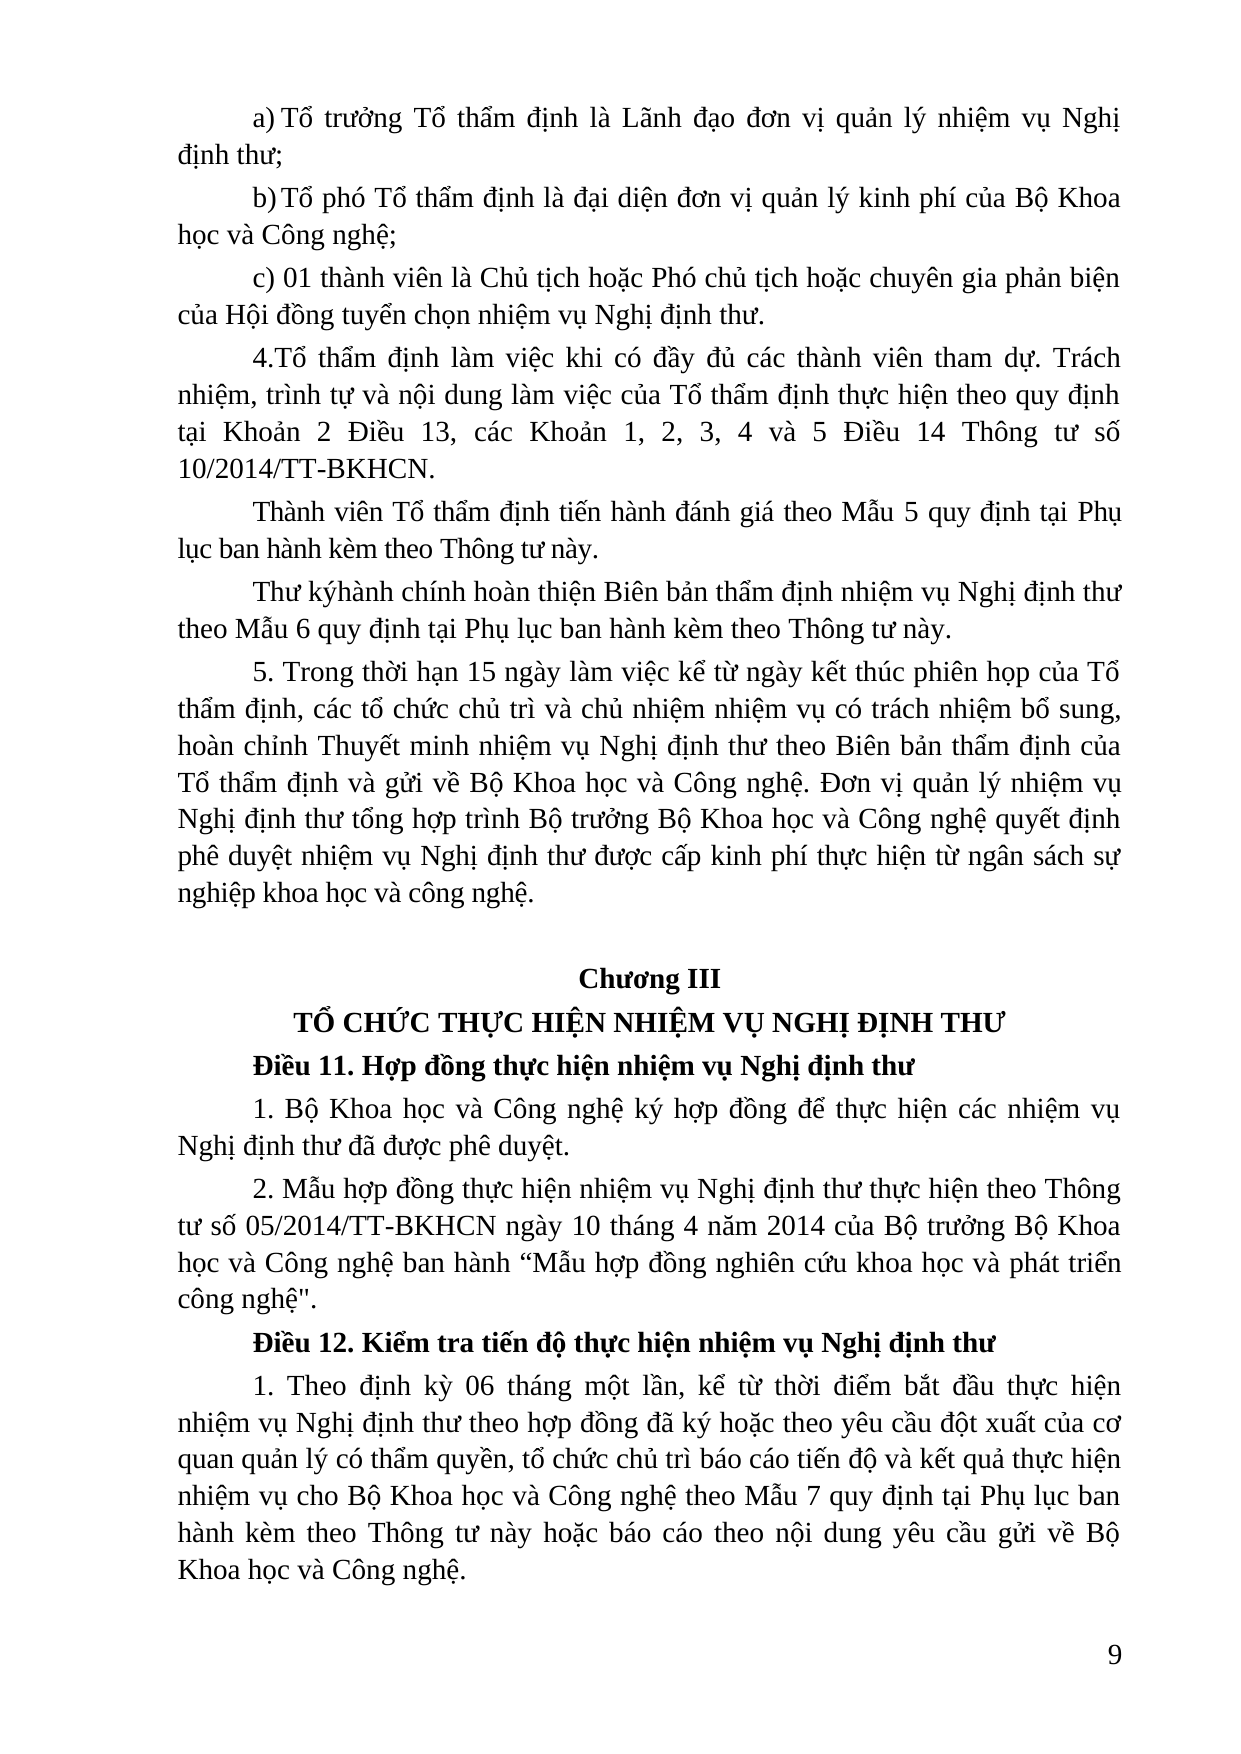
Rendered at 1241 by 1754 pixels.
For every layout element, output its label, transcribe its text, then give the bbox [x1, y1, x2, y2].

text TỔ CHỨC THỰC HIỆN NHIỆM VỤ NGHỊ ĐỊNH THƯ [177, 1005, 1122, 1038]
text Điều 12. Kiểm tra tiến độ thực hiện nhiệm vụ Nghị định thư [177, 1325, 1122, 1358]
text 2. Mẫu hợp đồng thực hiện nhiệm vụ Nghị định thư thực hiện theo Thông tư số 05/2014/TT-BKHCN ngày 10 tháng 4 năm 2014 của Bộ trưởng Bộ Khoa học và Công nghệ ban hành “Mẫu hợp đồng nghiên cứu khoa học và phát triển công nghệ". [177, 1171, 1122, 1315]
text 5. Trong thời hạn 15 ngày làm việc kể từ ngày kết thúc phiên họp của Tổ thẩm định, các tổ chức chủ trì và chủ nhiệm nhiệm vụ có trách nhiệm bổ sung, hoàn chỉnh Thuyết minh nhiệm vụ Nghị định thư theo Biên bản thẩm định của Tổ thẩm định và gửi về Bộ Khoa học và Công nghệ. Đơn vị quản lý nhiệm vụ Nghị định thư tổng hợp trình Bộ trưởng Bộ Khoa học và Công nghệ quyết định phê duyệt nhiệm vụ Nghị định thư được cấp kinh phí thực hiện từ ngân sách sự nghiệp khoa học và công nghệ. [177, 654, 1122, 909]
text 1. Bộ Khoa học và Công nghệ ký hợp đồng để thực hiện các nhiệm vụ Nghị định thư đã được phê duyệt. [177, 1091, 1122, 1161]
text Thư kýhành chính hoàn thiện Biên bản thẩm định nhiệm vụ Nghị định thư theo Mẫu 6 quy định tại Phụ lục ban hành kèm theo Thông tư này. [177, 574, 1122, 644]
text Chương III [177, 962, 1122, 995]
list Tổ phó Tổ thẩm định là đại diện đơn vị quản lý kinh phí của Bộ Khoa học và Công nghệ; [177, 180, 1122, 251]
text Điều 11. Hợp đồng thực hiện nhiệm vụ Nghị định thư [177, 1048, 1122, 1081]
text 4.Tổ thẩm định làm việc khi có đầy đủ các thành viên tham dự. Trách nhiệm, trình tự và nội dung làm việc của Tổ thẩm định thực hiện theo quy định tại Khoản 2 Điều 13, các Khoản 1, 2, 3, 4 và 5 Điều 14 Thông tư số 10/2014/TT-BKHCN. [177, 340, 1122, 484]
text 1. Theo định kỳ 06 tháng một lần, kể từ thời điểm bắt đầu thực hiện nhiệm vụ Nghị định thư theo hợp đồng đã ký hoặc theo yêu cầu đột xuất của cơ quan quản lý có thẩm quyền, tổ chức chủ trì báo cáo tiến độ và kết quả thực hiện nhiệm vụ cho Bộ Khoa học và Công nghệ theo Mẫu 7 quy định tại Phụ lục ban hành kèm theo Thông tư này hoặc báo cáo theo nội dung yêu cầu gửi về Bộ Khoa học và Công nghệ. [177, 1368, 1122, 1586]
text c) 01 thành viên là Chủ tịch hoặc Phó chủ tịch hoặc chuyên gia phản biện của Hội đồng tuyển chọn nhiệm vụ Nghị định thư. [177, 260, 1122, 331]
list Tổ trưởng Tổ thẩm định là Lãnh đạo đơn vị quản lý nhiệm vụ Nghị định thư; [177, 100, 1122, 171]
text Thành viên Tổ thẩm định tiến hành đánh giá theo Mẫu 5 quy định tại Phụ lục ban hành kèm theo Thông tư này. [177, 494, 1122, 564]
